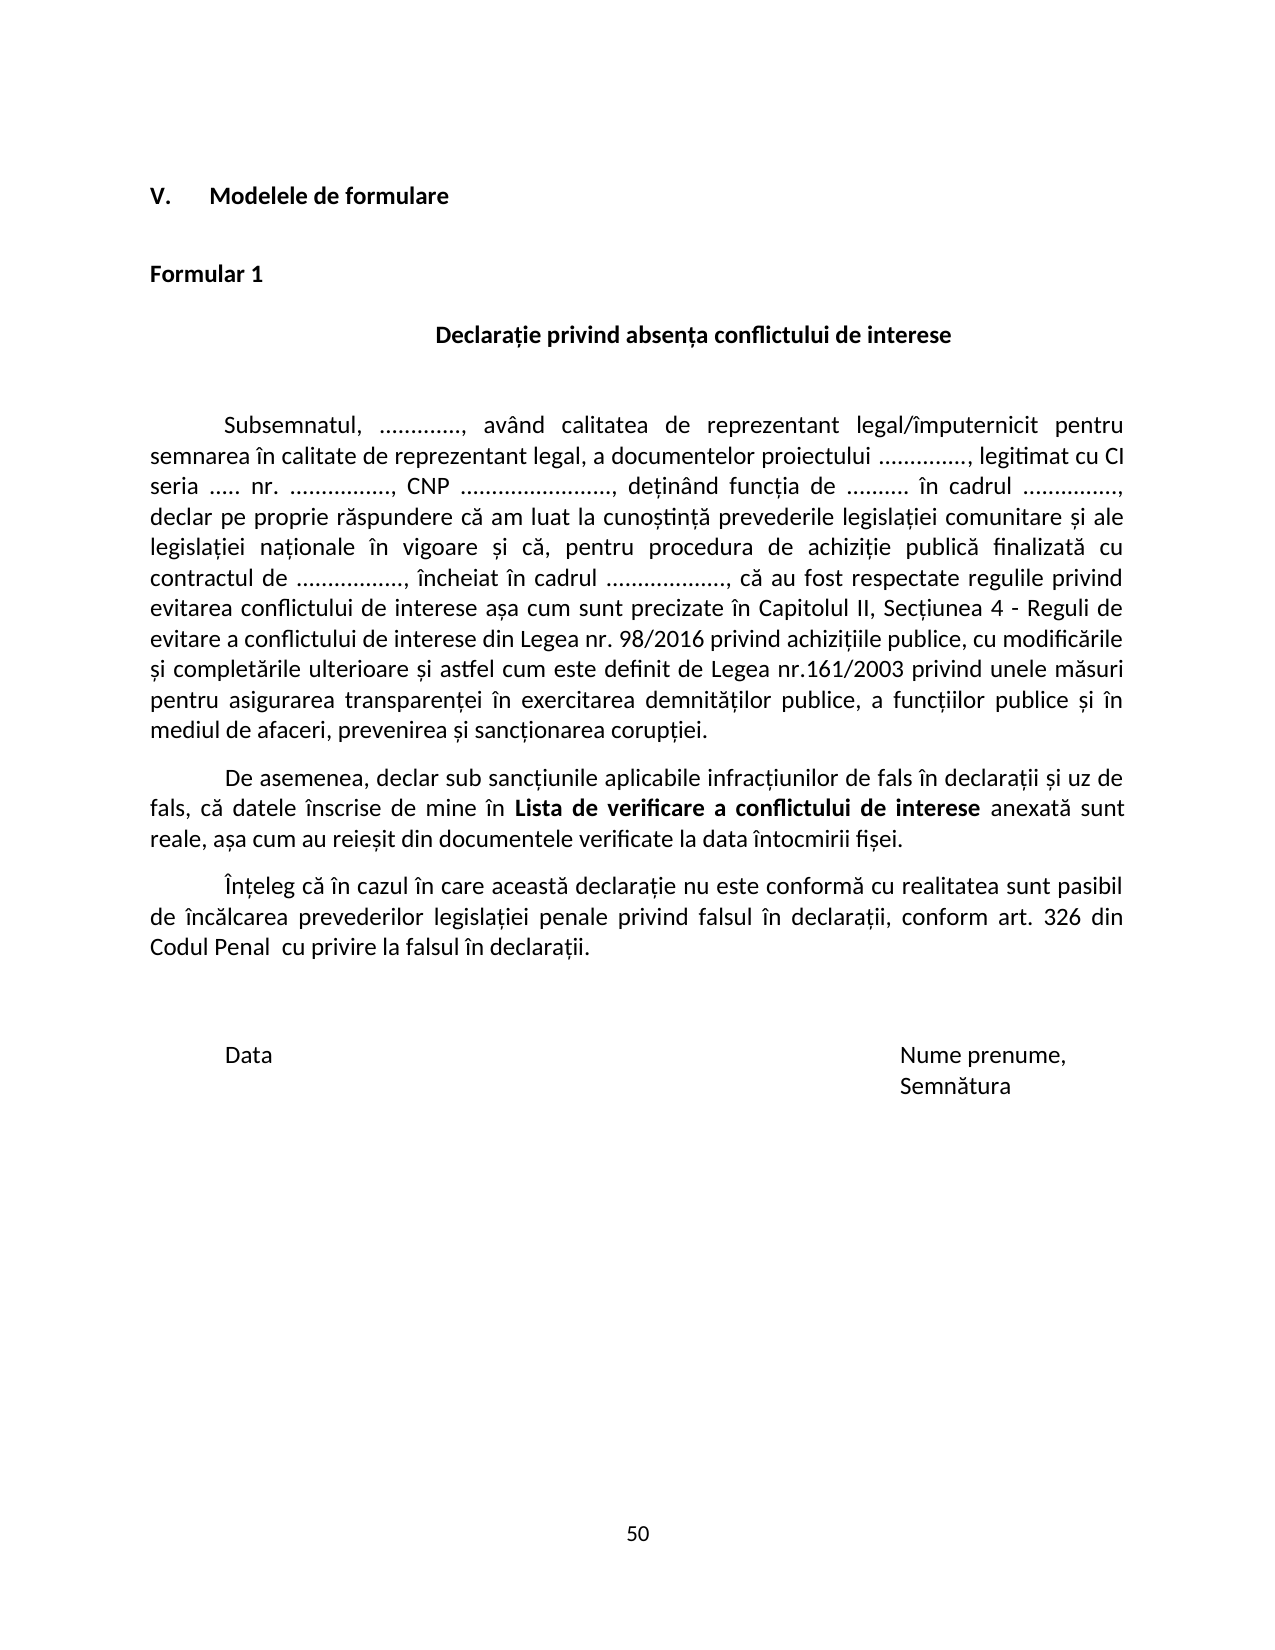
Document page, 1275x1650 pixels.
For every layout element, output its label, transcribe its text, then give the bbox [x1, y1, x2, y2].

text Subsemnatul, ............., având calitatea de reprezentant legal/împuternicit pentru semnarea în calitate de reprezentant legal, a documentelor proiectului .............., legitimat cu CI seria ..... nr. ................, CNP ........................, deținând funcția de .......... în cadrul ..............., declar pe proprie răspundere că am luat la cunoștință prevederile legislației comunitare și ale legislației naționale în vigoare și că, pentru procedura de achiziție publică finalizată cu contractul de ................., încheiat în cadrul ..................., că au fost respectate regulile privind evitarea conflictului de interese așa cum sunt precizate în Capitolul II, Secțiunea 4 - Reguli de evitare a conflictului de interese din Legea nr. 98/2016 privind achizițiile publice, cu modificările și completările ulterioare și astfel cum este definit de Legea nr.161/2003 privind unele măsuri pentru asigurarea transparenței în exercitarea demnităților publice, a funcțiilor publice și în mediul de afaceri, prevenirea și sancționarea corupției. [150, 409, 1125, 745]
text De asemenea, declar sub sancțiunile aplicabile infracțiunilor de fals în declarații și uz de fals, că datele înscrise de mine în Lista de verificare a conflictului de interese anexată sunt reale, așa cum au reieșit din documentele verificate la data întocmirii fișei. [150, 762, 1125, 853]
list Declarație privind absența conflictului de interese [262, 319, 1125, 350]
list Modelele de formulare [150, 181, 1125, 211]
text Înțeleg că în cazul în care această declarație nu este conformă cu realitatea sunt pasibil de încălcarea prevederilor legislației penale privind falsul în declarații, conform art. 326 din Codul Penal cu privire la falsul în declarații. [150, 870, 1125, 962]
text Data Nume prenume, [150, 1039, 1125, 1070]
text Formular 1 [150, 258, 1125, 289]
text Semnătura [150, 1070, 1125, 1100]
